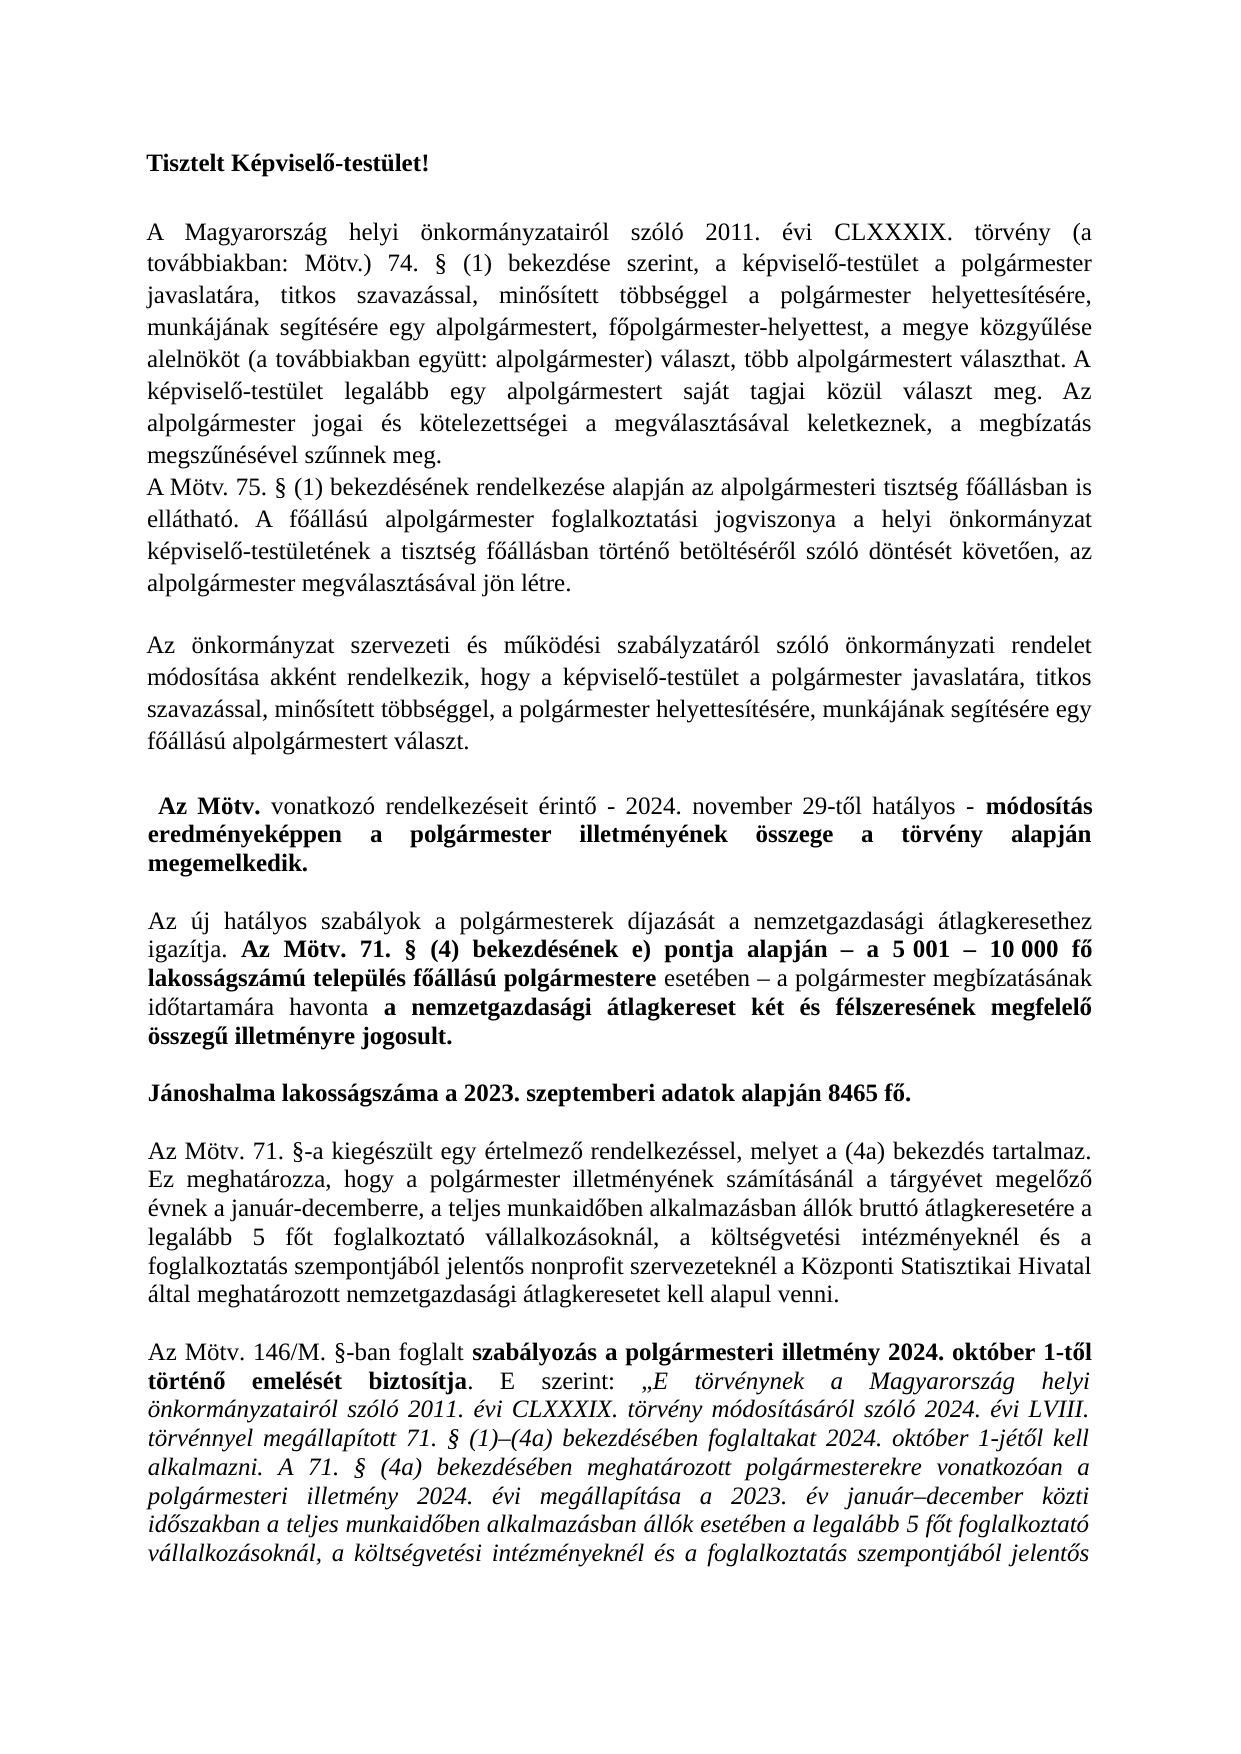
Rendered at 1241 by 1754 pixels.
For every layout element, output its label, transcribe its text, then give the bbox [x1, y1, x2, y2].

text A Mötv. 75. § (1) bekezdésének rendelkezése alapján az alpolgármesteri tisztség főállásban is ellátható. A főállású alpolgármester foglalkoztatási jogviszonya a helyi önkormányzat képviselő-testületének a tisztség főállásban történő betöltéséről szóló döntését követően, az alpolgármester megválasztásával jön létre. [146, 472, 1093, 596]
text Jánoshalma lakosságszáma a 2023. szeptemberi adatok alapján 8465 fő. [148, 1078, 1093, 1107]
text Az új hatályos szabályok a polgármesterek díjazását a nemzetgazdasági átlagkeresethez igazítja. Az Mötv. 71. § (4) bekezdésének e) pontja alapján – a 5 001 – 10 000 fő lakosságszámú település főállású polgármestere esetében – a polgármester megbízatásának időtartamára havonta a nemzetgazdasági átlagkereset két és félszeresének megfelelő összegű illetményre jogosult. [148, 906, 1093, 1049]
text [148, 1337, 1093, 1567]
text Az önkormányzat szervezeti és működési szabályzatáról szóló önkormányzati rendelet módosítása akként rendelkezik, hogy a képviselő-testület a polgármester javaslatára, titkos szavazással, minősített többséggel, a polgármester helyettesítésére, munkájának segítésére egy főállású alpolgármestert választ. [146, 630, 1093, 755]
text Az Mötv. 71. §-a kiegészült egy értelmező rendelkezéssel, melyet a (4a) bekezdés tartalmaz. Ez meghatározza, hogy a polgármester illetményének számításánál a tárgyévet megelőző évnek a január-decemberre, a teljes munkaidőben alkalmazásban állók bruttó átlagkeresetére a legalább 5 főt foglalkoztató vállalkozásoknál, a költségvetési intézményeknél és a foglalkoztatás szempontjából jelentős nonprofit szervezeteknél a Központi Statisztikai Hivatal által meghatározott nemzetgazdasági átlagkeresetet kell alapul venni. [148, 1136, 1093, 1308]
text A Magyarország helyi önkormányzatairól szóló 2011. évi CLXXXIX. törvény (a továbbiakban: Mötv.) 74. § (1) bekezdése szerint, a képviselő-testület a polgármester javaslatára, titkos szavazással, minősített többséggel a polgármester helyettesítésére, munkájának segítésére egy alpolgármestert, főpolgármester-helyettest, a megye közgyűlése alelnököt (a továbbiakban együtt: alpolgármester) választ, több alpolgármestert választhat. A képviselő-testület legalább egy alpolgármestert saját tagjai közül választ meg. Az alpolgármester jogai és kötelezettségei a megválasztásával keletkeznek, a megbízatás megszűnésével szűnnek meg. [146, 217, 1093, 468]
text Tisztelt Képviselő-testület! [146, 148, 1093, 176]
text Az Mötv. vonatkozó rendelkezéseit érintő - 2024. november 29-től hatályos - módosítás eredményeképpen a polgármester illetményének összege a törvény alapján megemelkedik. [148, 791, 1093, 877]
